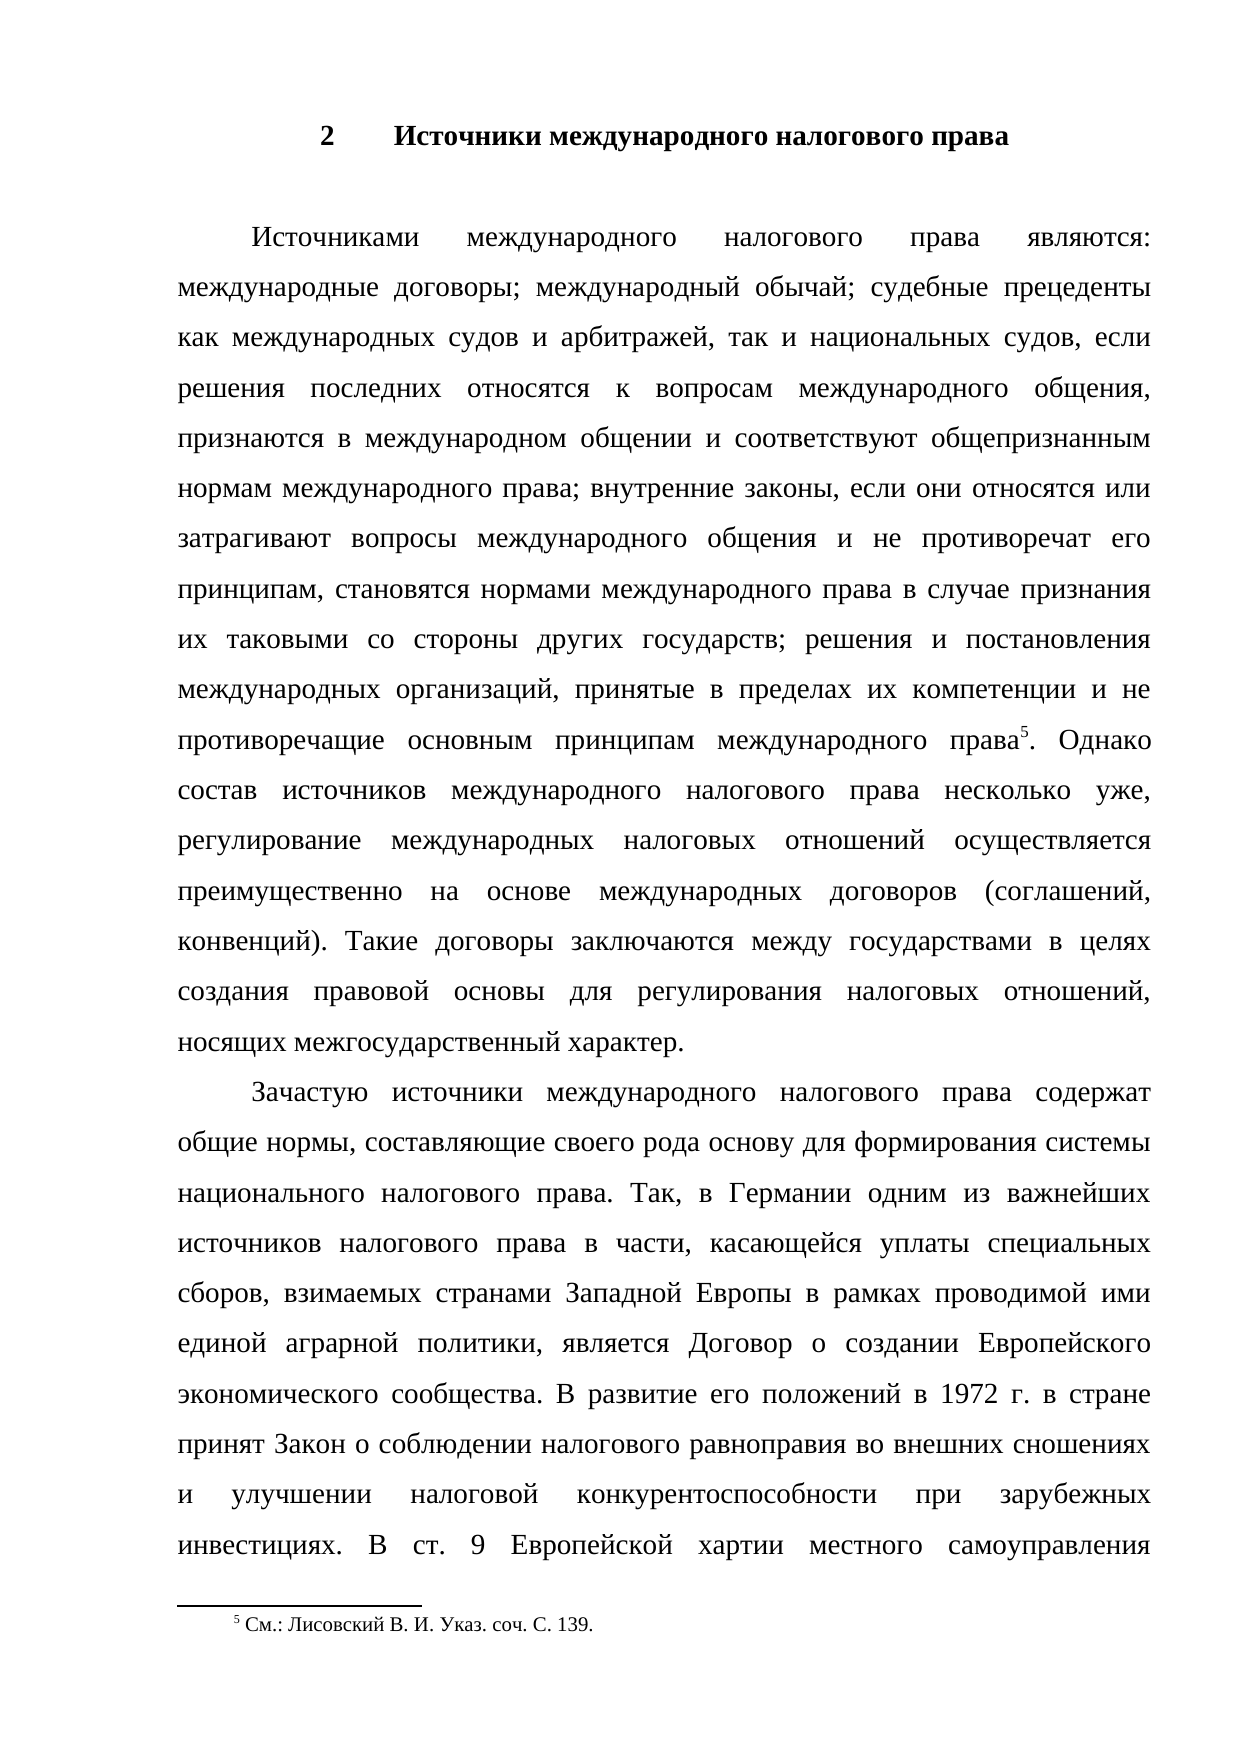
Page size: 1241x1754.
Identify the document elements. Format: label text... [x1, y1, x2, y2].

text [177, 1074, 1152, 1560]
text Источниками международного налогового права являются: международные договоры; международный обычай; судебные прецеденты как международных судов и арбитражей, так и национальных судов, если решения последних относятся к вопросам международного общения, признаются в международном общении и соответствуют общепризнанным нормам международного права; внутренние законы, если они относятся или затрагивают вопросы международного общения и не противоречат его принципам, становятся нормами международного права в случае признания их таковыми со стороны других государств; решения и постановления международных организаций, принятые в пределах их компетенции и не противоречащие основным принципам международного права. Однако состав источников международного налогового права несколько уже, регулирование международных налоговых отношений осуществляется преимущественно на основе международных договоров (соглашений, конвенций). Такие договоры заключаются между государствами в целях создания правовой основы для регулирования налоговых отношений, носящих межгосударственный характер. [177, 219, 1152, 1057]
list Источники международного налогового права [177, 118, 1152, 152]
